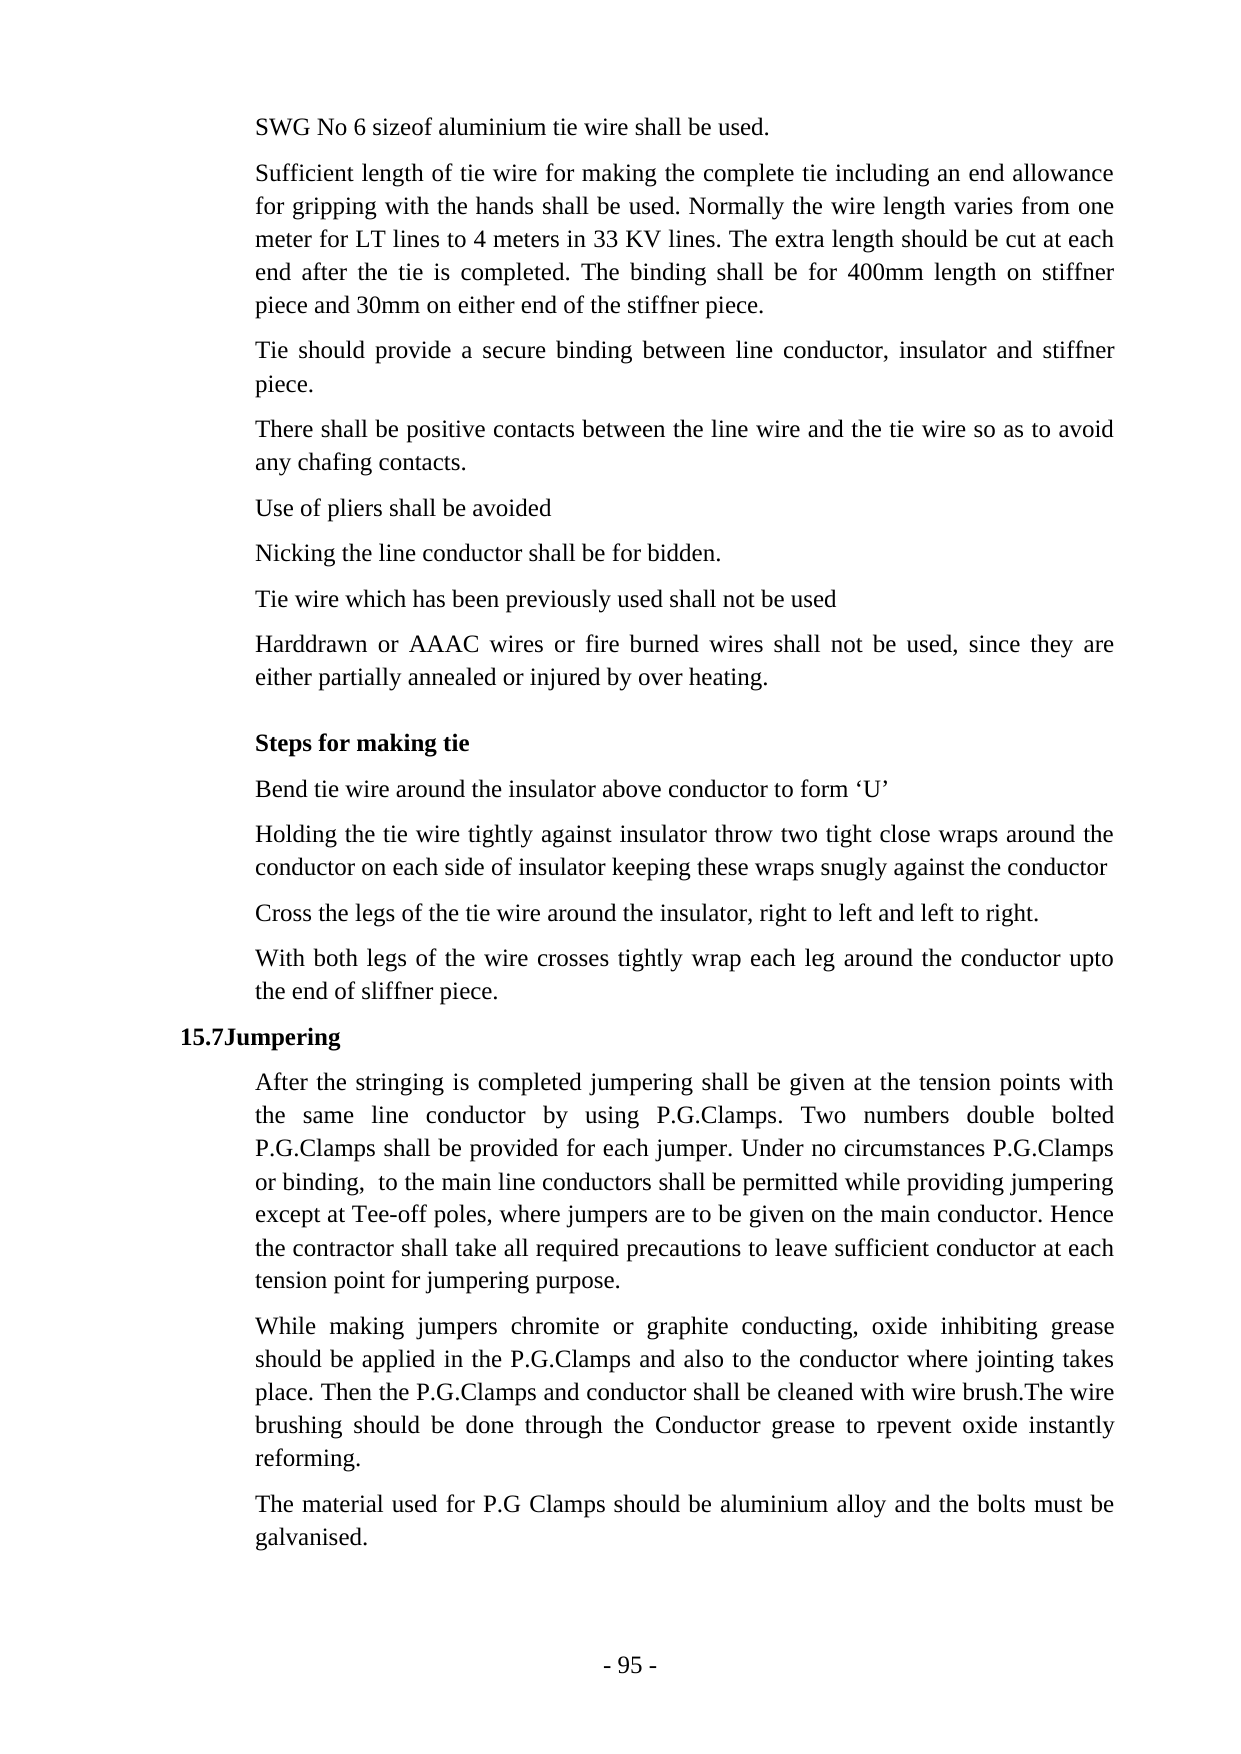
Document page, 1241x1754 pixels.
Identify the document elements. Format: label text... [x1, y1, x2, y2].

text Nicking the line conductor shall be for bidden. [255, 538, 1115, 567]
text Bend tie wire around the insulator above conductor to form ‘U’ [180, 774, 1115, 803]
text Tie wire which has been previously used shall not be used [255, 584, 1115, 612]
subtitle Steps for making tie [180, 728, 1115, 757]
text While making jumpers chromite or graphite conducting, oxide inhibiting grease should be applied in the P.G.Clamps and also to the conductor where jointing takes place. Then the P.G.Clamps and conductor shall be cleaned with wire brush.The wire brushing should be done through the Conductor grease to rpevent oxide instantly reforming. [255, 1311, 1115, 1472]
text Holding the tie wire tightly against insulator throw two tight close wraps around the conductor on each side of insulator keeping these wraps snugly against the conductor [255, 819, 1115, 881]
text Use of pliers shall be avoided [255, 493, 1115, 521]
text With both legs of the wire crosses tightly wrap each leg around the conductor upto the end of sliffner piece. [255, 943, 1115, 1005]
text Sufficient length of tie wire for making the complete tie including an end allowance for gripping with the hands shall be used. Normally the wire length varies from one meter for LT lines to 4 meters in 33 KV lines. The extra length should be cut at each end after the tie is completed. The binding shall be for 400mm length on stiffner piece and 30mm on either end of the stiffner piece. [255, 158, 1115, 319]
text Harddrawn or AAAC wires or fire burned wires shall not be used, since they are either partially annealed or injured by over heating. [255, 629, 1115, 691]
text Cross the legs of the tie wire around the insulator, right to left and left to right. [180, 898, 1115, 927]
text There shall be positive contacts between the line wire and the tie wire so as to avoid any chafing contacts. [255, 414, 1115, 476]
text The material used for P.G Clamps should be aluminium alloy and the bolts must be galvanised. [255, 1489, 1115, 1551]
text Tie should provide a secure binding between line conductor, insulator and stiffner piece. [255, 336, 1115, 397]
text 15.7Jumpering [180, 1022, 1115, 1051]
text After the stringing is completed jumpering shall be given at the tension points with the same line conductor by using P.G.Clamps. Two numbers double bolted P.G.Clamps shall be provided for each jumper. Under no circumstances P.G.Clamps or binding, to the main line conductors shall be permitted while providing jumpering except at Tee-off poles, where jumpers are to be given on the main conductor. Hence the contractor shall take all required precautions to leave sufficient conductor at each tension point for jumpering purpose. [255, 1067, 1115, 1294]
text SWG No 6 sizeof aluminium tie wire shall be used. [255, 112, 1115, 141]
